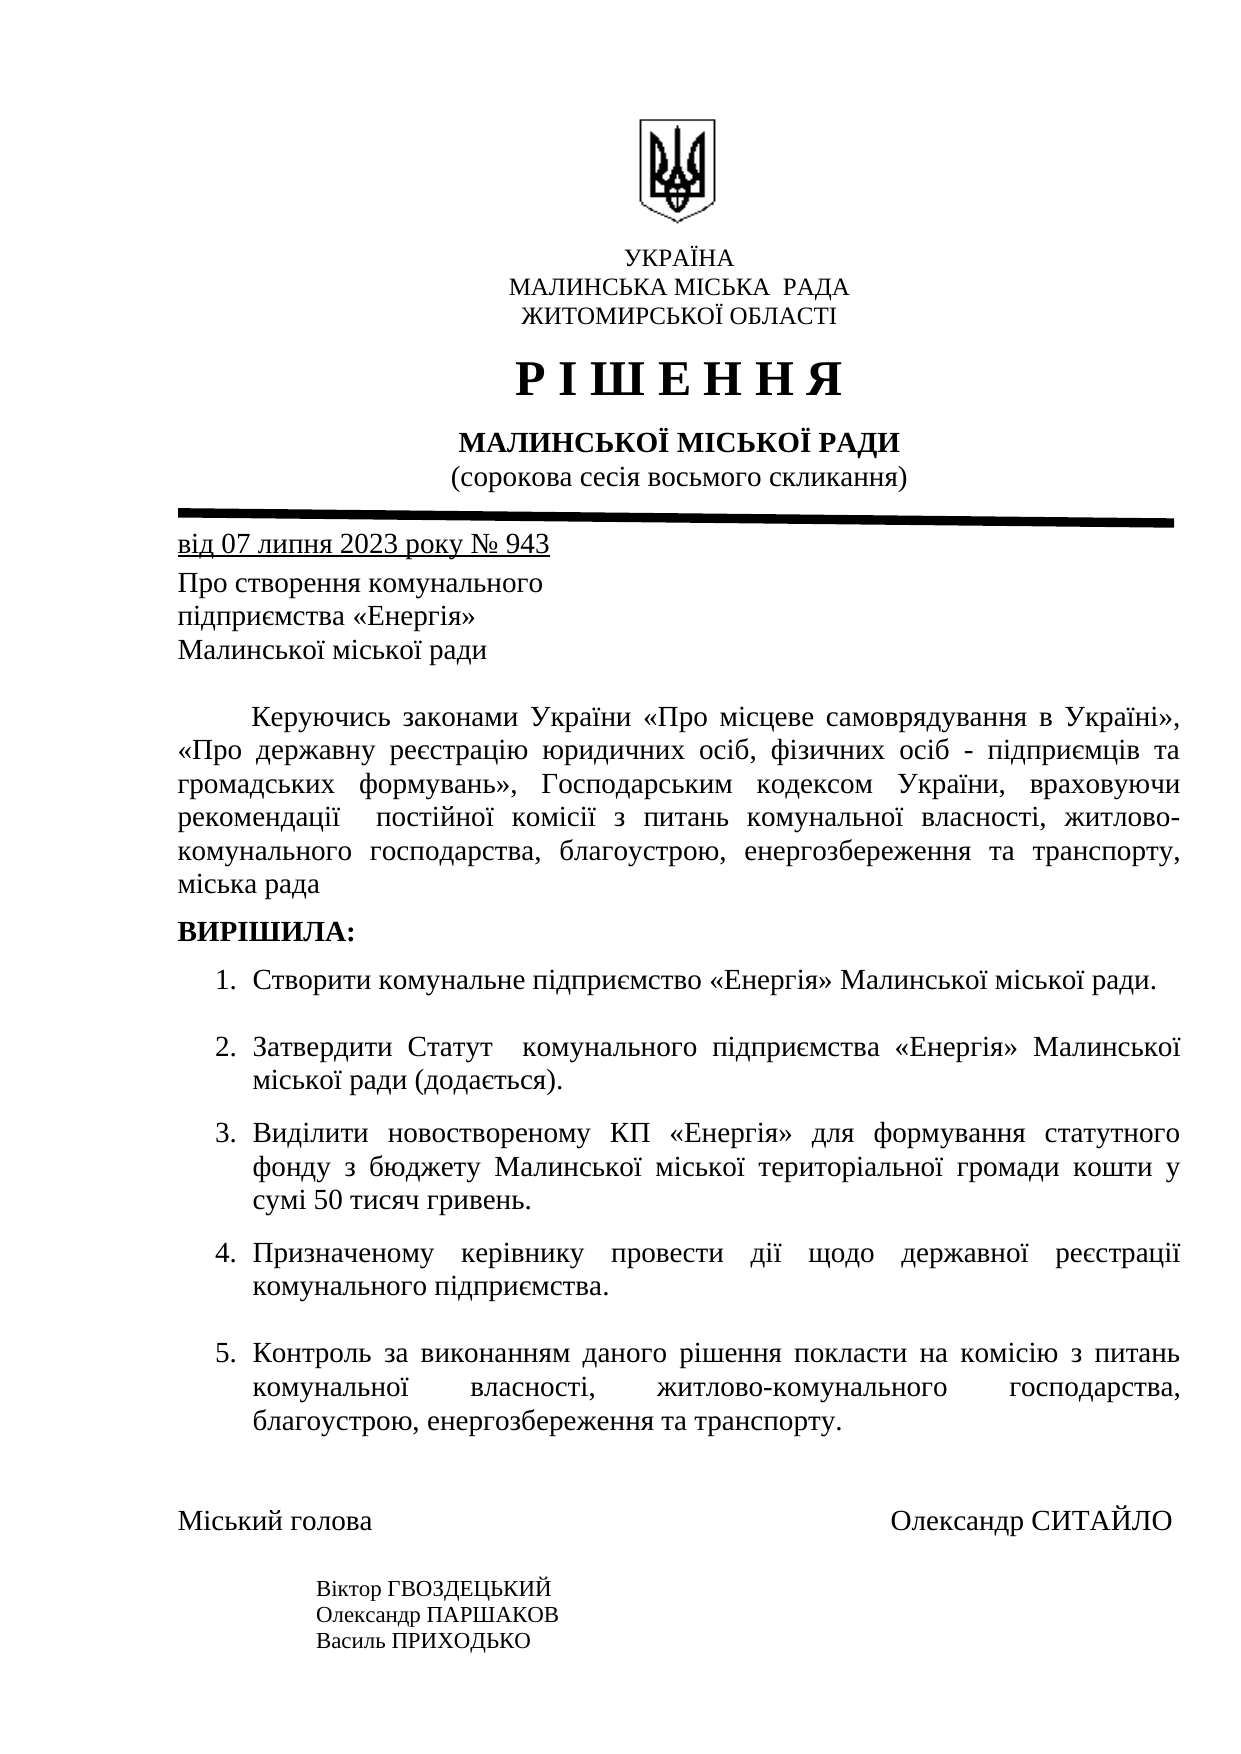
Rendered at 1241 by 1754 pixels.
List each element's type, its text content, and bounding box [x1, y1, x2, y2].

text ВИРІШИЛА: [177, 914, 1181, 948]
text Р І Ш Е Н Н я [177, 349, 1181, 406]
text УКРАЇНА [177, 243, 1181, 272]
text підприємства «Енергія» [177, 598, 1181, 632]
list Затвердити Статут комунального підприємства «Енергія» Малинської міської ради (додається). [215, 1029, 1181, 1096]
text малинської МІСЬКОЇ ради [177, 426, 1181, 459]
list Створити комунальне підприємство «Енергія» Малинської міської ради. [215, 962, 1181, 995]
text від 07 липня 2023 року № 943 [177, 526, 1181, 560]
text МАЛИНСЬКА МІСЬКА РАДА [177, 272, 1181, 301]
text Віктор ГВОЗДЕЦЬКИЙ [310, 1575, 1181, 1601]
picture [633, 118, 721, 225]
list Призначеному керівнику провести дії щодо державної реєстрації комунального підприємства. [215, 1235, 1181, 1302]
text Керуючись законами України «Про місцеве самоврядування в Україні», «Про державну реєстрацію юридичних осіб, фізичних осіб - підприємців та громадських формувань», Господарським кодексом України, враховуючи рекомендації постійної комісії з питань комунальної власності, житлово-комунального господарства, благоустрою, енергозбереження та транспорту, міська рада [177, 699, 1181, 900]
text Про створення комунального [177, 565, 1181, 598]
text ЖИТОМИРСЬКОЇ ОБЛАСТІ [177, 301, 1181, 330]
list Контроль за виконанням даного рішення покласти на комісію з питань комунальної власності, житлово-комунального господарства, благоустрою, енергозбереження та транспорту. [215, 1336, 1181, 1436]
text (сорокова сесія восьмого скликання) [177, 459, 1181, 493]
text Міський голова Олександр СИТАЙЛО [177, 1503, 1181, 1537]
list Виділити новоствореному КП «Енергія» для формування статутного фонду з бюджету Малинської міської територіальної громади кошти у сумі 50 тисяч гривень. [215, 1115, 1181, 1216]
text Василь ПРИХОДЬКО [310, 1628, 1181, 1654]
text Олександр ПАРШАКОВ [310, 1601, 1181, 1628]
text Малинської міської ради [177, 632, 1181, 665]
